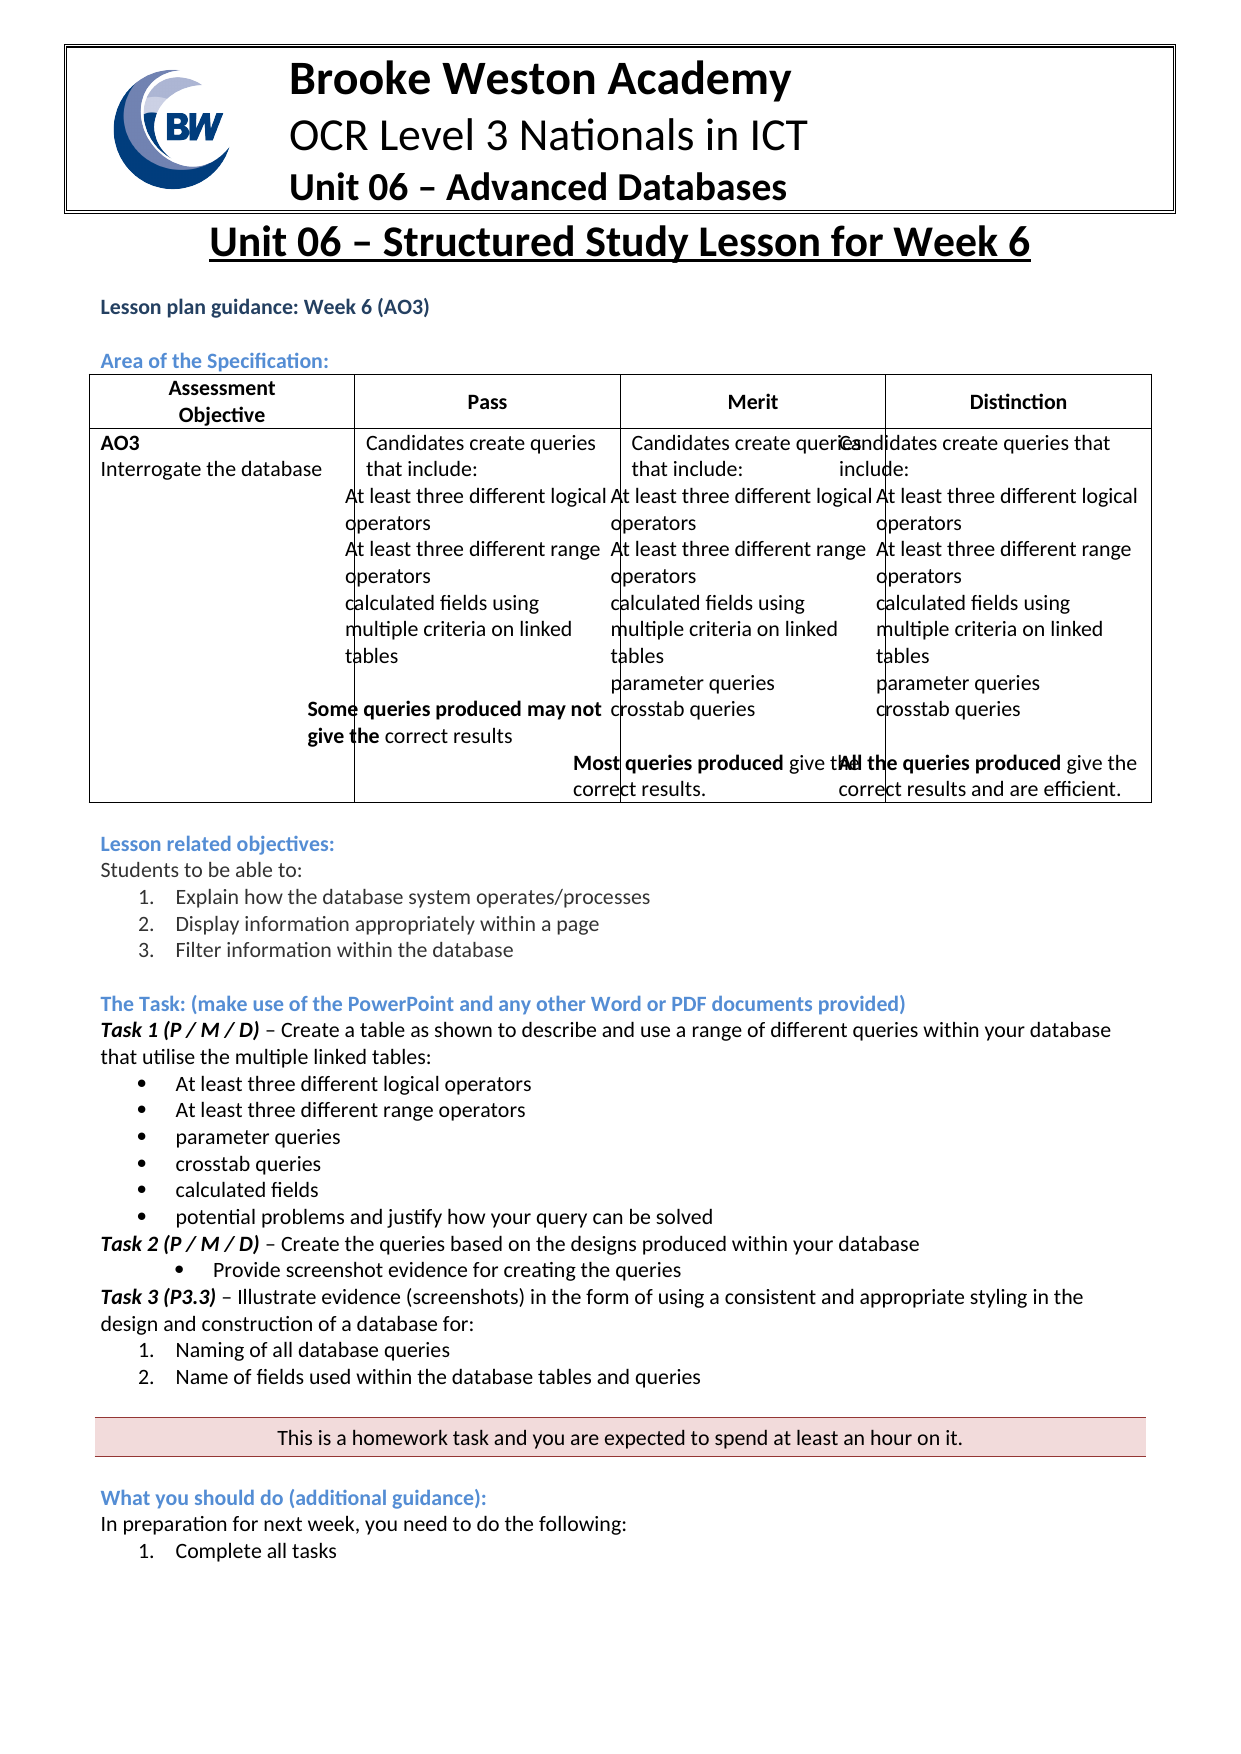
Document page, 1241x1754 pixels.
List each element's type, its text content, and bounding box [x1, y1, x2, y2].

table_header Brooke Weston Academy OCR Level 3 Nationals in ICT Unit 06 – Advanced Databases [278, 48, 1173, 210]
table_header This is a homework task and you are expected to spend at least an hour on it. [95, 1418, 1146, 1456]
list Naming of all database queries [138, 1337, 1140, 1363]
list At least three different logical operators [138, 1070, 1140, 1097]
table_cell AO3 Interrogate the database [90, 429, 354, 802]
text Students to be able to: [100, 857, 1140, 883]
table_cell Candidates create queries that include: At least three different logical operators At least three different range operators calculated fields using multiple criteria on linked tables Some queries produced may not give the correct results [355, 429, 620, 802]
text Area of the Specification: [100, 347, 1140, 373]
list parameter queries [138, 1123, 1140, 1150]
table_cell Candidates create queries that include: At least three different logical operators At least three different range operators calculated fields using multiple criteria on linked tables parameter queries crosstab queries Most queries produced give the correct results. [621, 429, 885, 802]
table_header [67, 48, 278, 210]
list Name of fields used within the database tables and queries [138, 1363, 1140, 1390]
list Provide screenshot evidence for creating the queries [175, 1257, 1140, 1283]
table_cell Candidates create queries that include: At least three different logical operators At least three different range operators calculated fields using multiple criteria on linked tables parameter queries crosstab queries All the queries produced give the correct results and are efficient. [886, 429, 1151, 802]
list calculated fields [138, 1177, 1140, 1203]
text In preparation for next week, you need to do the following: [100, 1511, 1140, 1537]
text Lesson plan guidance: Week 6 (AO3) [100, 293, 1140, 320]
text Lesson related objectives: [100, 830, 1140, 857]
text Task 1 (P / M / D) – Create a table as shown to describe and use a range of different queries within your database that utilise the multiple linked tables: [100, 1017, 1140, 1070]
list Complete all tasks [138, 1537, 1140, 1564]
table_header Assessment Objective [90, 375, 354, 428]
picture [101, 58, 242, 200]
list Display information appropriately within a page [138, 910, 1140, 937]
list Explain how the database system operates/processes [138, 883, 1140, 910]
table_header Distinction [886, 375, 1151, 428]
table_header Merit [621, 375, 885, 428]
text The Task: (make use of the PowerPoint and any other Word or PDF documents provided) [100, 990, 1140, 1017]
list At least three different range operators [138, 1097, 1140, 1123]
text Task 2 (P / M / D) – Create the queries based on the designs produced within your database [100, 1230, 1140, 1257]
table_header Pass [355, 375, 620, 428]
subtitle Unit 06 – Structured Study Lesson for Week 6 [100, 214, 1140, 267]
list potential problems and justify how your query can be solved [138, 1203, 1140, 1230]
text What you should do (additional guidance): [100, 1484, 1140, 1511]
list crosstab queries [138, 1150, 1140, 1177]
text Task 3 (P3.3) – Illustrate evidence (screenshots) in the form of using a consistent and appropriate styling in the design and construction of a database for: [100, 1283, 1140, 1337]
list Filter information within the database [138, 937, 1140, 963]
